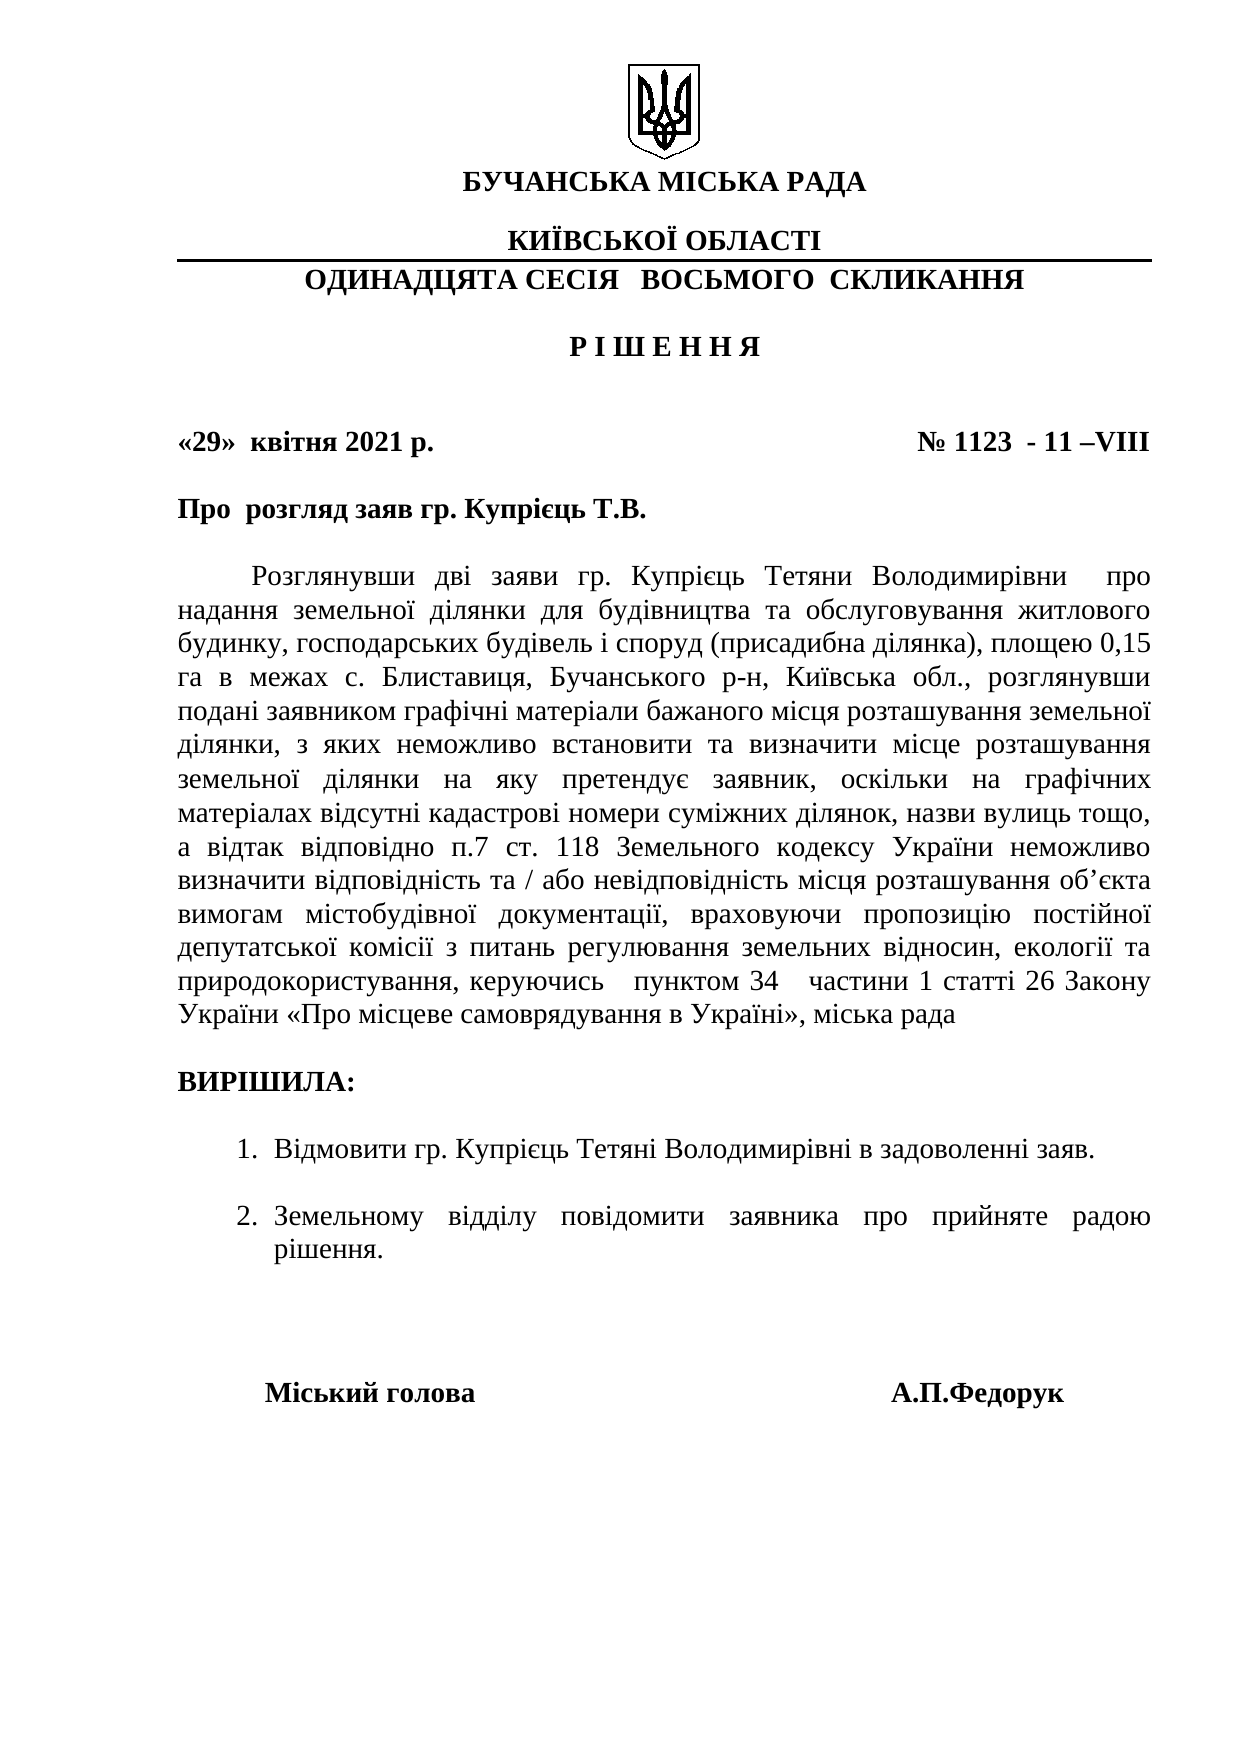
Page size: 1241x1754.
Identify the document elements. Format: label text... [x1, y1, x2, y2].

text Розглянувши дві заяви гр. Купрієць Тетяни Володимирівни про надання земельної ділянки для будівництва та обслуговування житлового будинку, господарських будівель і споруд (присадибна ділянка), площею 0,15 га в межах с. Блиставиця, Бучанського р-н, Київська обл., розглянувши подані заявником графічні матеріали бажаного місця розташування земельної ділянки, з яких неможливо встановити та визначити місце розташування земельної ділянки на яку претендує заявник, оскільки на графічних матеріалах відсутні кадастрові номери суміжних ділянок, назви вулиць тощо, а відтак відповідно п.7 ст. 118 Земельного кодексу України неможливо визначити відповідність та / або невідповідність місця розташування об’єкта вимогам містобудівної документації, враховуючи пропозицію постійної депутатської комісії з питань регулювання земельних відносин, екології та природокористування, керуючись пунктом 34 частини 1 статті 26 Закону України «Про місцеве самоврядування в Україні», міська рада [177, 558, 1152, 1030]
text КИЇВСЬКОЇ ОБЛАСТІ [177, 223, 1152, 259]
text Р І Ш Е Н Н Я [177, 329, 1152, 362]
text БУЧАНСЬКА МІСЬКА РАДА [177, 164, 1152, 197]
list Земельному відділу повідомити заявника про прийняте радою рішення. [236, 1198, 1152, 1265]
text ОДИНАДЦЯТА СЕСІЯ ВОСЬМОГО СКЛИКАННЯ [177, 262, 1152, 295]
text Про розгляд заяв гр. Купрієць Т.В. [177, 491, 1152, 525]
text «29» квітня 2021 р. № 1123 - 11 –VІІІ [177, 424, 1152, 458]
list Відмовити гр. Купрієць Тетяні Володимирівні в задоволенні заяв. [236, 1131, 1152, 1164]
text Міський голова А.П.Федорук [177, 1376, 1152, 1409]
text ВИРІШИЛА: [177, 1064, 1152, 1097]
